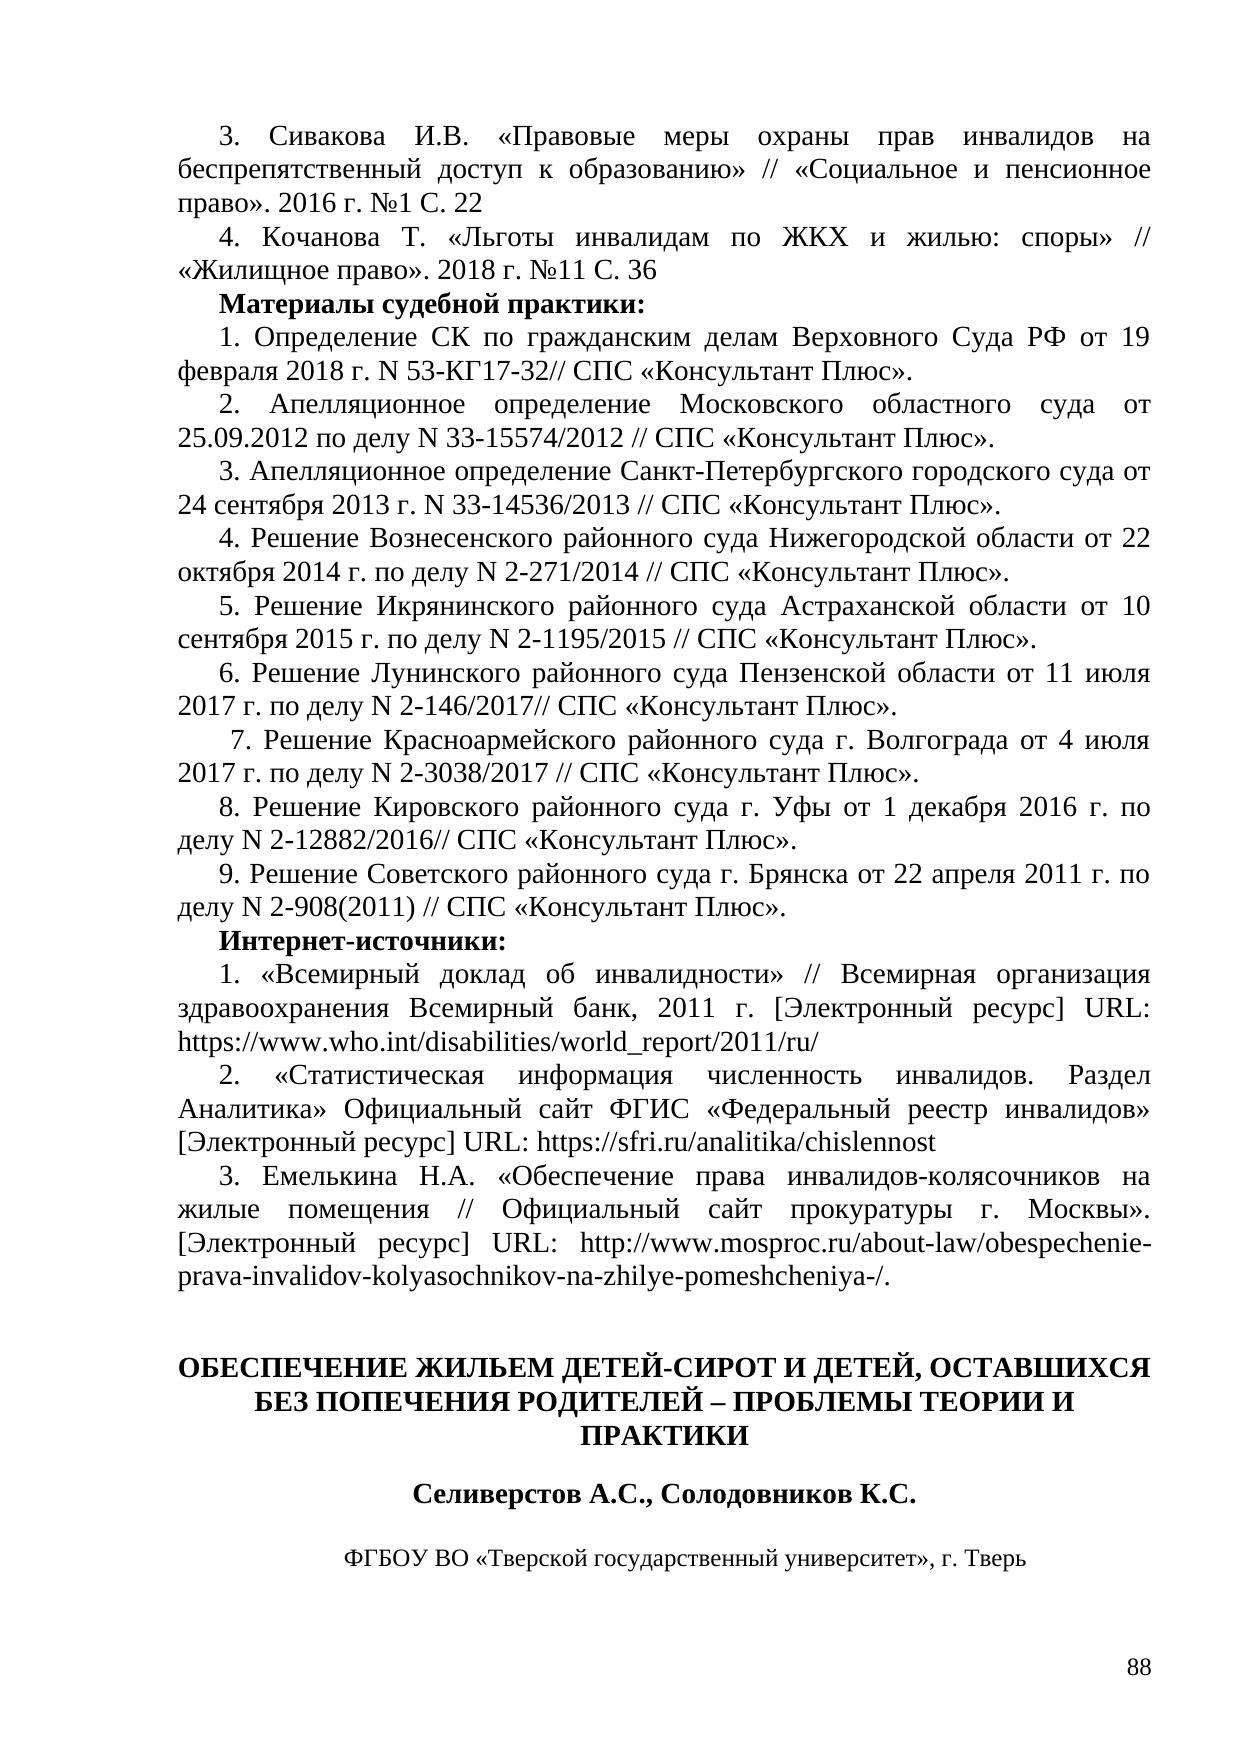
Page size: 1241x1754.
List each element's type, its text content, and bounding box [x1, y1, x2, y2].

text 3. Емелькина Н.А. «Обеспечение права инвалидов-колясочников на жилые помещения // Официальный сайт прокуратуры г. Москвы». [Электронный ресурс] URL: http://www.mosproc.ru/about-law/obespechenie-prava-invalidov-kolyasochnikov-na-zhilye-pomeshcheniya-/. [177, 1158, 1152, 1292]
subtitle Селиверстов А.С., Солодовников К.С. [177, 1476, 1152, 1510]
subtitle ОБЕСПЕЧЕНИЕ ЖИЛЬЕМ ДЕТЕЙ-СИРОТ И ДЕТЕЙ, ОСТАВШИХСЯ БЕЗ ПОПЕЧЕНИЯ РОДИТЕЛЕЙ – ПРОБЛЕМЫ ТЕОРИИ И ПРАКТИКИ [177, 1351, 1152, 1451]
text 5. Решение Икрянинского районного суда Астраханской области от 10 сентября 2015 г. по делу N 2-1195/2015 // СПС «Консультант Плюс». [177, 588, 1152, 655]
text 8. Решение Кировского районного суда г. Уфы от 1 декабря 2016 г. по делу N 2-12882/2016// СПС «Консультант Плюс». [177, 789, 1152, 856]
text Материалы судебной практики: [177, 286, 1152, 319]
text 4. Решение Вознесенского районного суда Нижегородской области от 22 октября 2014 г. по делу N 2-271/2014 // СПС «Консультант Плюс». [177, 521, 1152, 588]
text 1. Определение СК по гражданским делам Верховного Суда РФ от 19 февраля 2018 г. N 53-КГ17-32// СПС «Консультант Плюс». [177, 319, 1152, 386]
text 3. Апелляционное определение Санкт-Петербургского городского суда от 24 сентября 2013 г. N 33-14536/2013 // СПС «Консультант Плюс». [177, 453, 1152, 521]
text ФГБОУ ВО «Тверской государственный университет», г. Тверь [177, 1543, 1152, 1572]
text 4. Кочанова Т. «Льготы инвалидам по ЖКХ и жилью: споры» // «Жилищное право». 2018 г. №11 С. 36 [177, 219, 1152, 286]
text 9. Решение Советского районного суда г. Брянска от 22 апреля 2011 г. по делу N 2-908(2011) // СПС «Консультант Плюс». [177, 856, 1152, 923]
text 2. «Статистическая информация численность инвалидов. Раздел Аналитика» Официальный сайт ФГИС «Федеральный реестр инвалидов» [Электронный ресурс] URL: https://sfri.ru/analitika/chislennost [177, 1057, 1152, 1158]
text 7. Решение Красноармейского районного суда г. Волгограда от 4 июля 2017 г. по делу N 2-3038/2017 // СПС «Консультант Плюс». [177, 722, 1152, 789]
text Интернет-источники: [177, 923, 1152, 957]
text 2. Апелляционное определение Московского областного суда от 25.09.2012 по делу N 33-15574/2012 // СПС «Консультант Плюс». [177, 386, 1152, 453]
text 6. Решение Лунинского районного суда Пензенской области от 11 июля 2017 г. по делу N 2-146/2017// СПС «Консультант Плюс». [177, 655, 1152, 722]
text 1. «Всемирный доклад об инвалидности» // Всемирная организация здравоохранения Всемирный банк, 2011 г. [Электронный ресурс] URL: https://www.who.int/disabilities/world_report/2011/ru/ [177, 957, 1152, 1057]
text 3. Сивакова И.В. «Правовые меры охраны прав инвалидов на беспрепятственный доступ к образованию» // «Социальное и пенсионное право». 2016 г. №1 С. 22 [177, 118, 1152, 219]
